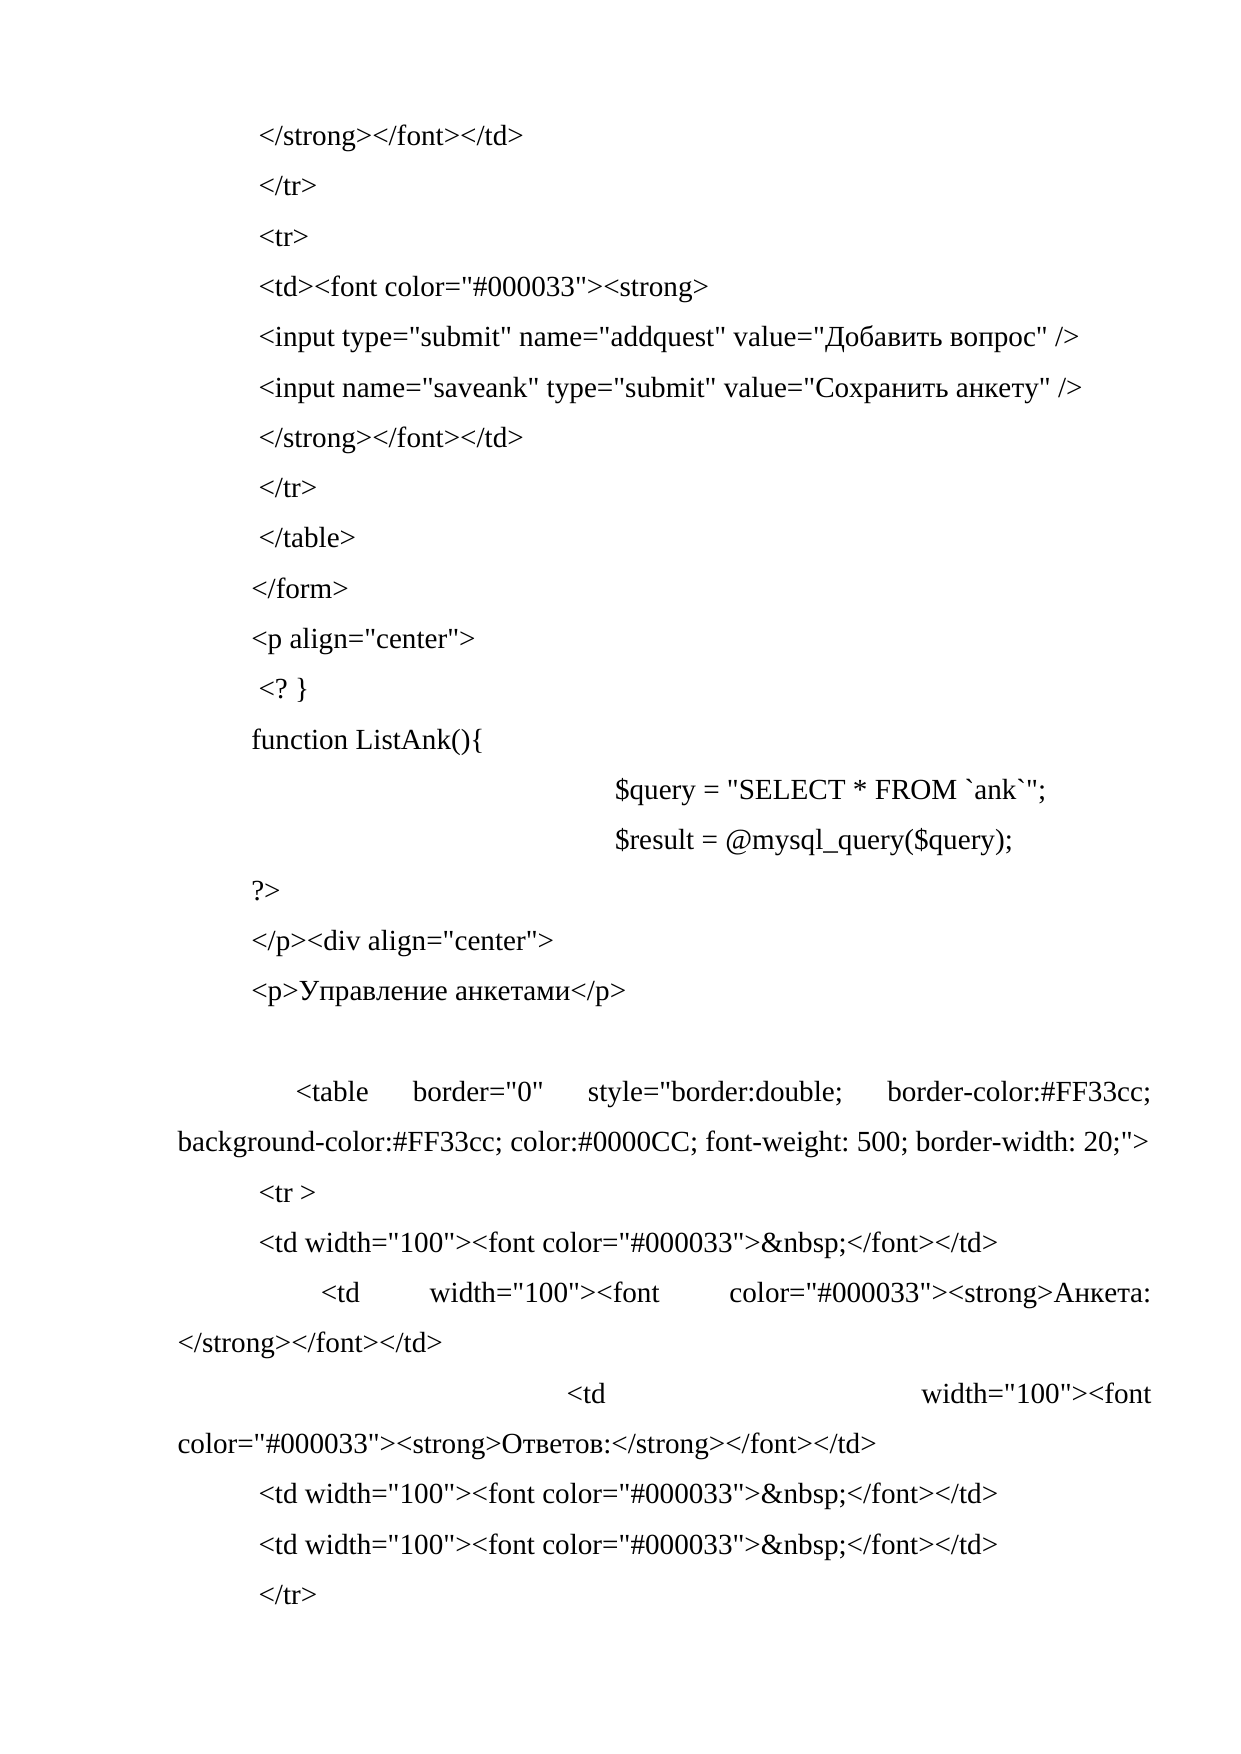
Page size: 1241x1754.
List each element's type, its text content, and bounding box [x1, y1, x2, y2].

text </form> [177, 571, 1152, 604]
text </tr> [177, 1577, 1152, 1611]
text $query = "SELECT * FROM `ank`"; [177, 772, 1152, 806]
text <td width="100"><font color="#000033">&nbsp;</font></td> [177, 1477, 1152, 1510]
text <p>Управление анкетами</p> [177, 973, 1152, 1007]
text $result = @mysql_query($query); [177, 822, 1152, 856]
text <input name="saveank" type="submit" value="Сохранить анкету" /> [177, 370, 1152, 403]
text <td width="100"><font color="#000033">&nbsp;</font></td> [177, 1527, 1152, 1560]
text <td width="100"><font color="#000033">&nbsp;</font></td> [177, 1225, 1152, 1258]
text function ListAnk(){ [177, 722, 1152, 755]
text </strong></font></td> [177, 420, 1152, 453]
text <td width="100"><font color="#000033"><strong>Ответов:</strong></font></td> [177, 1376, 1152, 1460]
text <input type="submit" name="addquest" value="Добавить вопрос" /> [177, 319, 1152, 353]
text <tr > [177, 1175, 1152, 1208]
text </p><div align="center"> [177, 923, 1152, 957]
text <table border="0" style="border:double; border-color:#FF33cc; background-color:#FF33cc; color:#0000CC; font-weight: 500; border-width: 20;"> [177, 1074, 1152, 1158]
text <td width="100"><font color="#000033"><strong>Анкета: </strong></font></td> [177, 1275, 1152, 1359]
text </table> [177, 521, 1152, 554]
text <? } [177, 672, 1152, 705]
text <tr> [177, 219, 1152, 252]
text <td><font color="#000033"><strong> [177, 269, 1152, 303]
text </tr> [177, 168, 1152, 202]
text ?> [177, 873, 1152, 906]
text <p align="center"> [177, 621, 1152, 655]
text </tr> [177, 470, 1152, 504]
text </strong></font></td> [177, 118, 1152, 152]
